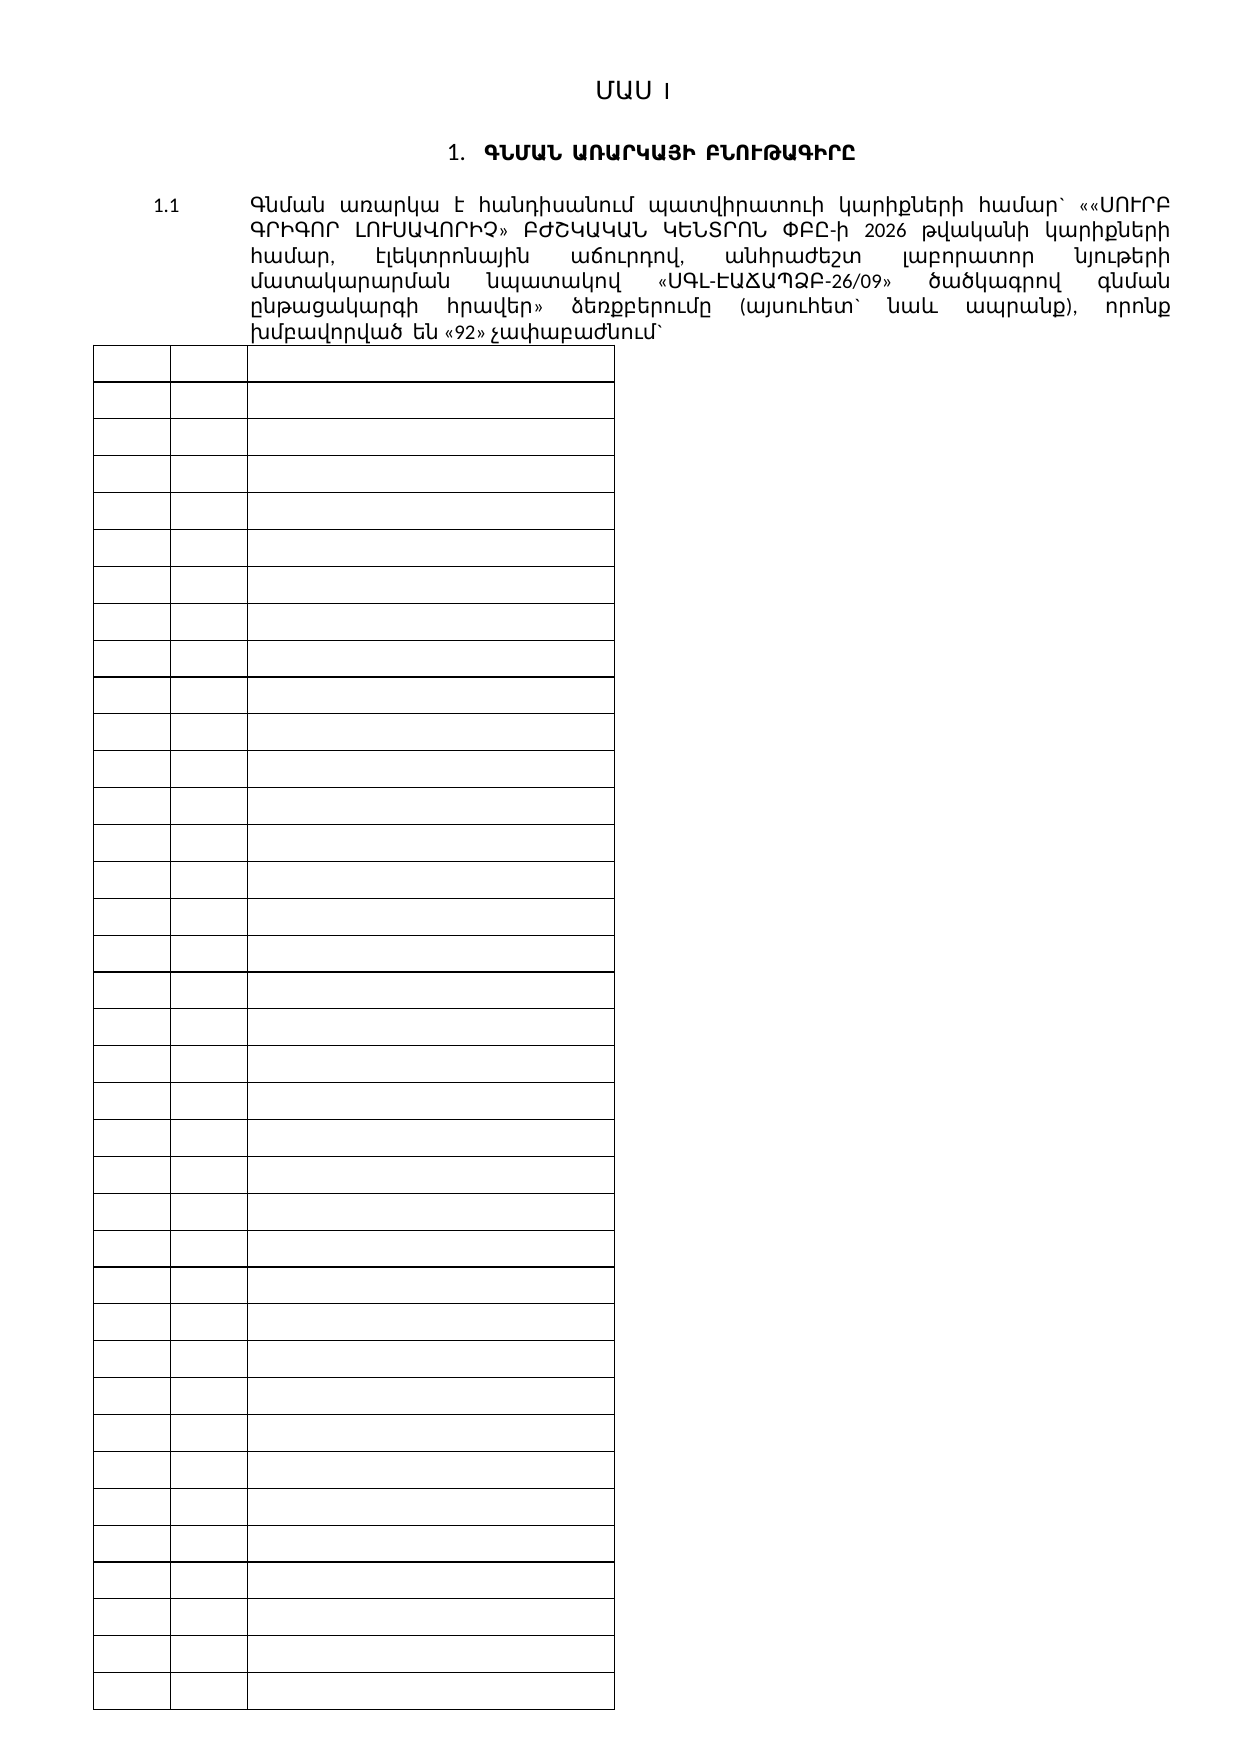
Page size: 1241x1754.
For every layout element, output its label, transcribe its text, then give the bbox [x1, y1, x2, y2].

list ԳՆՄԱՆ ԱՌԱՐԿԱՅԻ ԲՆՈՒԹԱԳԻՐԸ [131, 136, 1171, 167]
text ՄԱՍ I [94, 75, 1171, 106]
subtitle Գնման առարկա է հանդիսանում պատվիրատուի կարիքների համար` ««ՍՈՒՐԲ ԳՐԻԳՈՐ ԼՈՒՍԱՎՈՐԻՉ» ԲԺՇԿԱԿԱՆ ԿԵՆՏՐՈՆ ՓԲԸ-ի 2026 թվականի կարիքների համար, էլեկտրոնային աճուրդով, անհրաժեշտ լաբորատոր նյութերի մատակարարման նպատակով «ՍԳԼ-ԷԱՃԱՊՁԲ-26/09» ծածկագրով գնման ընթացակարգի հրավեր» ձեռքբերումը (այսուհետ` նաև ապրանք), որոնք խմբավորված են «92» չափաբաժնում` [153, 192, 1171, 344]
